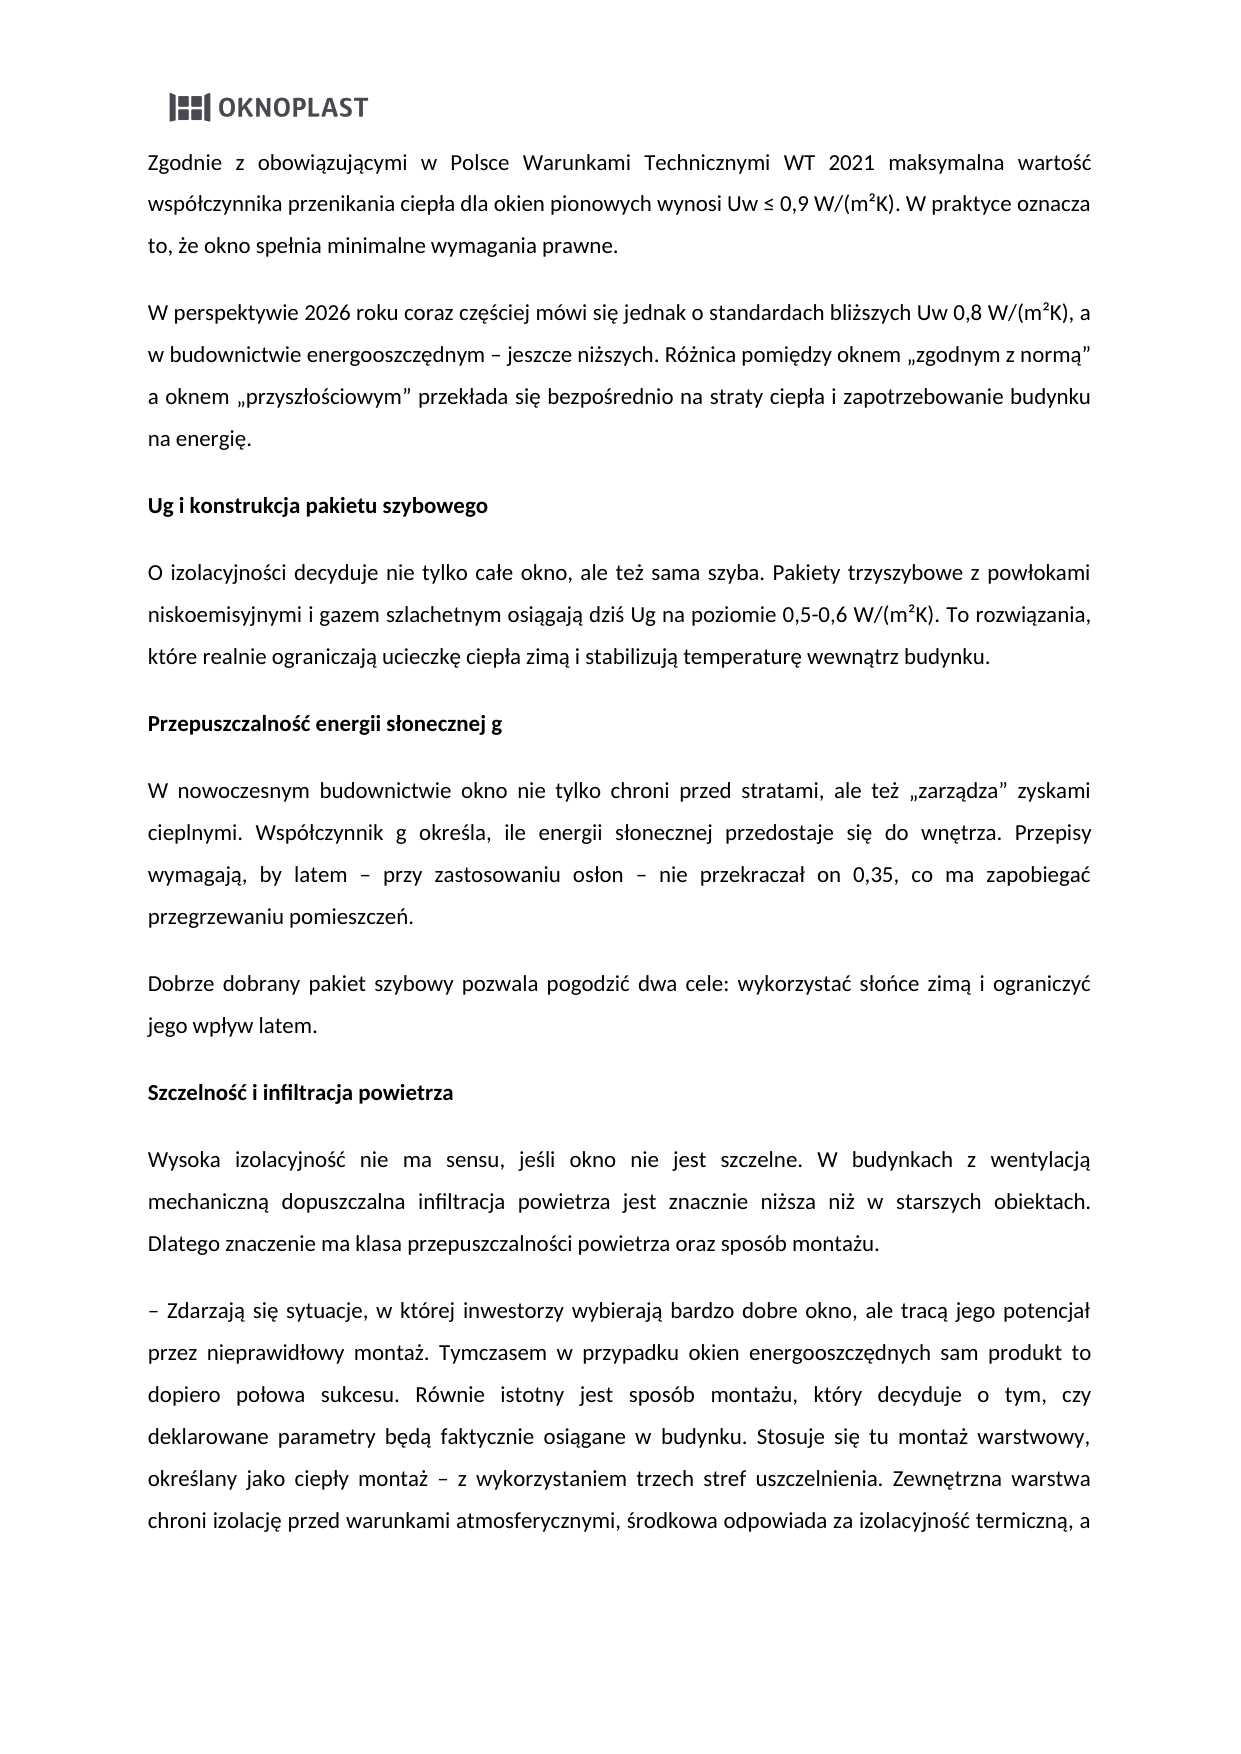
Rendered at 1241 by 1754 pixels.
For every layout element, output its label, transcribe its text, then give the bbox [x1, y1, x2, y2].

text Ug i konstrukcja pakietu szybowego [148, 491, 1093, 519]
picture [147, 73, 388, 139]
text W nowoczesnym budownictwie okno nie tylko chroni przed stratami, ale też „zarządza” zyskami cieplnymi. Współczynnik g określa, ile energii słonecznej przedostaje się do wnętrza. Przepisy wymagają, by latem – przy zastosowaniu osłon – nie przekraczał on 0,35, co ma zapobiegać przegrzewaniu pomieszczeń. [148, 776, 1093, 930]
text Zgodnie z obowiązującymi w Polsce Warunkami Technicznymi WT 2021 maksymalna wartość współczynnika przenikania ciepła dla okien pionowych wynosi Uw ≤ 0,9 W/(m²K). W praktyce oznacza to, że okno spełnia minimalne wymagania prawne. [148, 148, 1093, 259]
text Szczelność i infiltracja powietrza [148, 1078, 1093, 1106]
text Przepuszczalność energii słonecznej g [148, 709, 1093, 737]
text O izolacyjności decyduje nie tylko całe okno, ale też sama szyba. Pakiety trzyszybowe z powłokami niskoemisyjnymi i gazem szlachetnym osiągają dziś Ug na poziomie 0,5-0,6 W/(m²K). To rozwiązania, które realnie ograniczają ucieczkę ciepła zimą i stabilizują temperaturę wewnątrz budynku. [148, 558, 1093, 670]
text Wysoka izolacyjność nie ma sensu, jeśli okno nie jest szczelne. W budynkach z wentylacją mechaniczną dopuszczalna infiltracja powietrza jest znacznie niższa niż w starszych obiektach. Dlatego znaczenie ma klasa przepuszczalności powietrza oraz sposób montażu. [148, 1145, 1093, 1257]
text W perspektywie 2026 roku coraz częściej mówi się jednak o standardach bliższych Uw 0,8 W/(m²K), a w budownictwie energooszczędnym – jeszcze niższych. Różnica pomiędzy oknem „zgodnym z normą” a oknem „przyszłościowym” przekłada się bezpośrednio na straty ciepła i zapotrzebowanie budynku na energię. [148, 298, 1093, 452]
text Dobrze dobrany pakiet szybowy pozwala pogodzić dwa cele: wykorzystać słońce zimą i ograniczyć jego wpływ latem. [148, 969, 1093, 1039]
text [148, 1296, 1093, 1534]
